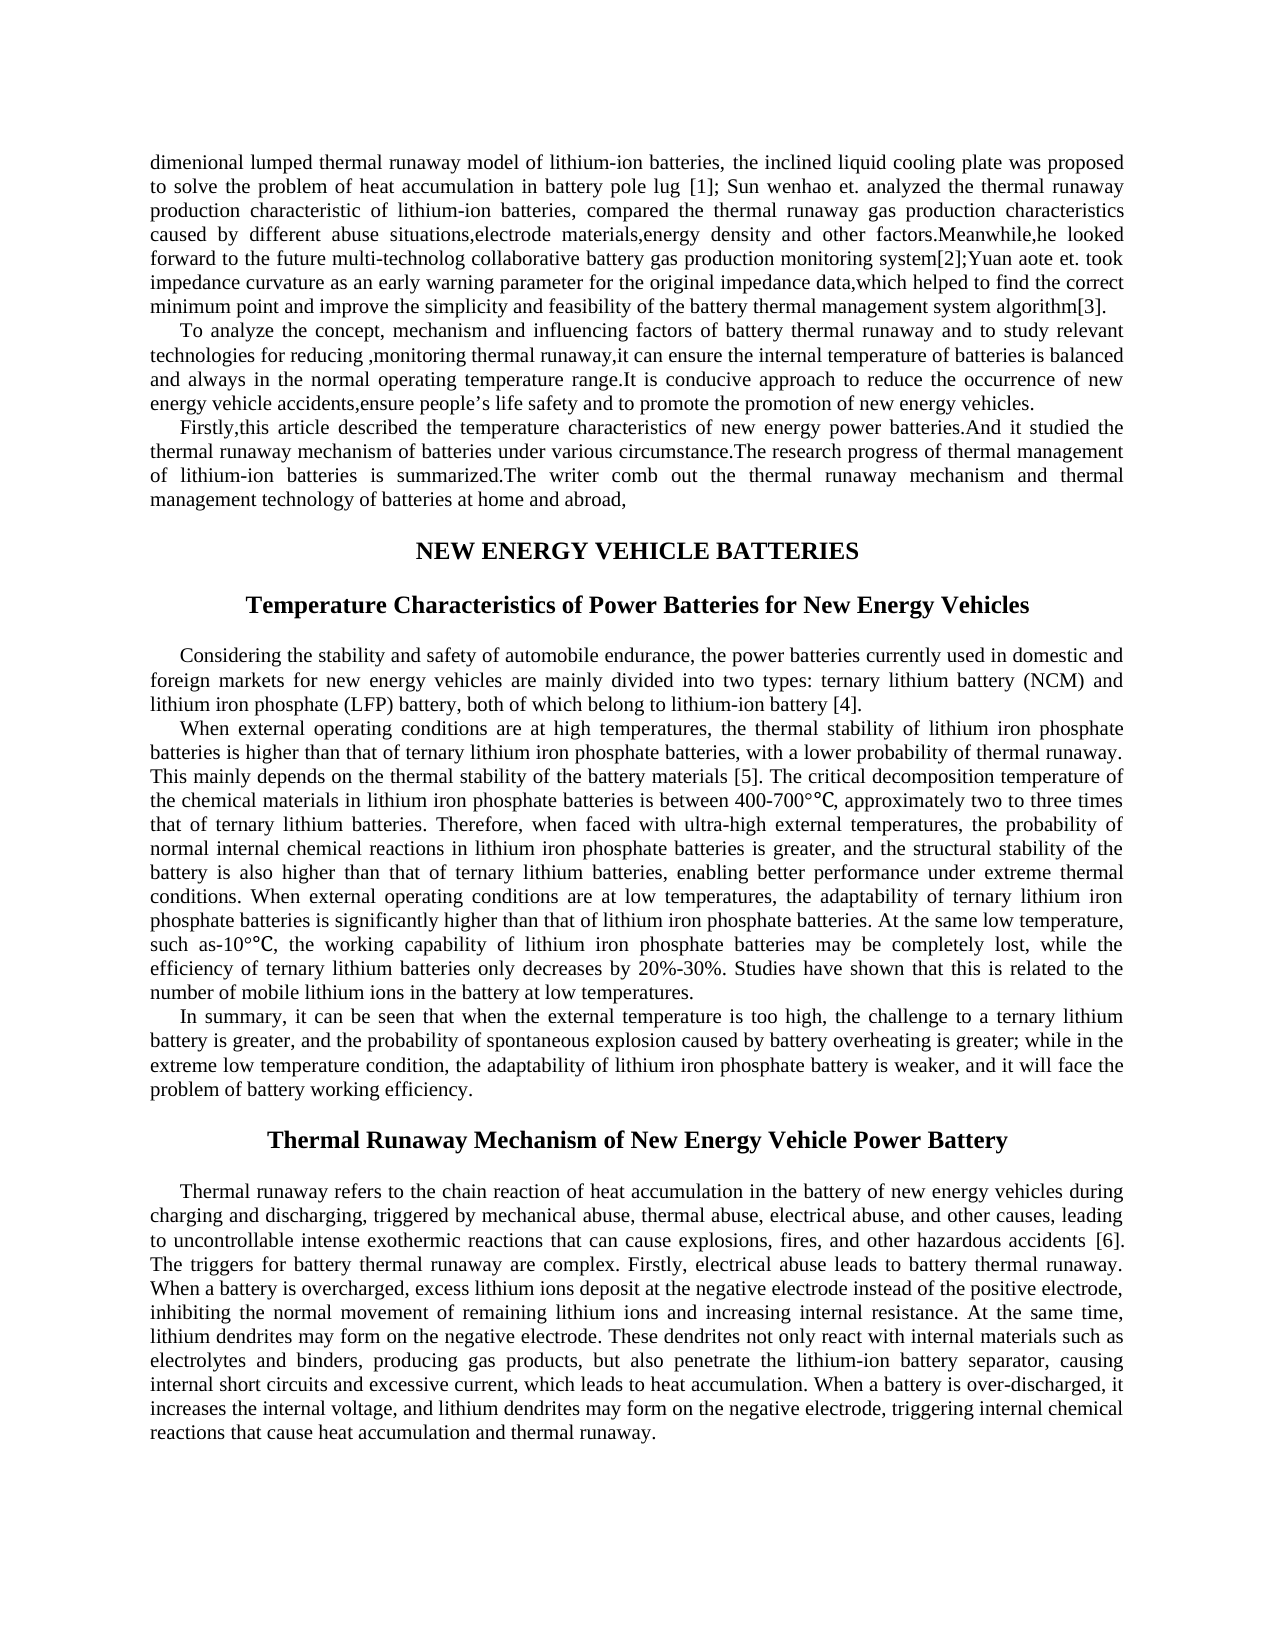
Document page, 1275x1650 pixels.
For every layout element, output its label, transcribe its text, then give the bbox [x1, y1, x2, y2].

text In summary, it can be seen that when the external temperature is too high, the challenge to a ternary lithium battery is greater, and the probability of spontaneous explosion caused by battery overheating is greater; while in the extreme low temperature condition, the adaptability of lithium iron phosphate battery is weaker, and it will face the problem of battery working efficiency. [150, 1004, 1125, 1101]
text To analyze the concept, mechanism and influencing factors of battery thermal runaway and to study relevant technologies for reducing ,monitoring thermal runaway,it can ensure the internal temperature of batteries is balanced and always in the normal operating temperature range.It is conducive approach to reduce the occurrence of new energy vehicle accidents,ensure people’s life safety and to promote the promotion of new energy vehicles. [150, 318, 1125, 415]
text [150, 150, 1125, 318]
text Considering the stability and safety of automobile endurance, the power batteries currently used in domestic and foreign markets for new energy vehicles are mainly divided into two types: ternary lithium battery (NCM) and lithium iron phosphate (LFP) battery, both of which belong to lithium-ion battery [4]. [150, 643, 1125, 716]
subtitle Thermal Runaway Mechanism of New Energy Vehicle Power Battery [150, 1126, 1125, 1154]
text When external operating conditions are at high temperatures, the thermal stability of lithium iron phosphate batteries is higher than that of ternary lithium iron phosphate batteries, with a lower probability of thermal runaway. This mainly depends on the thermal stability of the battery materials [5]. The critical decomposition temperature of the chemical materials in lithium iron phosphate batteries is between 400-700°℃, approximately two to three times that of ternary lithium batteries. Therefore, when faced with ultra-high external temperatures, the probability of normal internal chemical reactions in lithium iron phosphate batteries is greater, and the structural stability of the battery is also higher than that of ternary lithium batteries, enabling better performance under extreme thermal conditions. When external operating conditions are at low temperatures, the adaptability of ternary lithium iron phosphate batteries is significantly higher than that of lithium iron phosphate batteries. At the same low temperature, such as-10°℃, the working capability of lithium iron phosphate batteries may be completely lost, while the efficiency of ternary lithium batteries only decreases by 20%-30%. Studies have shown that this is related to the number of mobile lithium ions in the battery at low temperatures. [150, 716, 1125, 1004]
subtitle New energy vehicle batteries [150, 536, 1125, 565]
text Firstly,this article described the temperature characteristics of new energy power batteries.And it studied the thermal runaway mechanism of batteries under various circumstance.The research progress of thermal management of lithium-ion batteries is summarized.The writer comb out the thermal runaway mechanism and thermal management technology of batteries at home and abroad, [150, 415, 1125, 511]
text Thermal runaway refers to the chain reaction of heat accumulation in the battery of new energy vehicles during charging and discharging, triggered by mechanical abuse, thermal abuse, electrical abuse, and other causes, leading to uncontrollable intense exothermic reactions that can cause explosions, fires, and other hazardous accidents [6]. The triggers for battery thermal runaway are complex. Firstly, electrical abuse leads to battery thermal runaway. When a battery is overcharged, excess lithium ions deposit at the negative electrode instead of the positive electrode, inhibiting the normal movement of remaining lithium ions and increasing internal resistance. At the same time, lithium dendrites may form on the negative electrode. These dendrites not only react with internal materials such as electrolytes and binders, producing gas products, but also penetrate the lithium-ion battery separator, causing internal short circuits and excessive current, which leads to heat accumulation. When a battery is over-discharged, it increases the internal voltage, and lithium dendrites may form on the negative electrode, triggering internal chemical reactions that cause heat accumulation and thermal runaway. [150, 1179, 1125, 1444]
subtitle Temperature Characteristics of Power Batteries for New Energy Vehicles [150, 590, 1125, 618]
